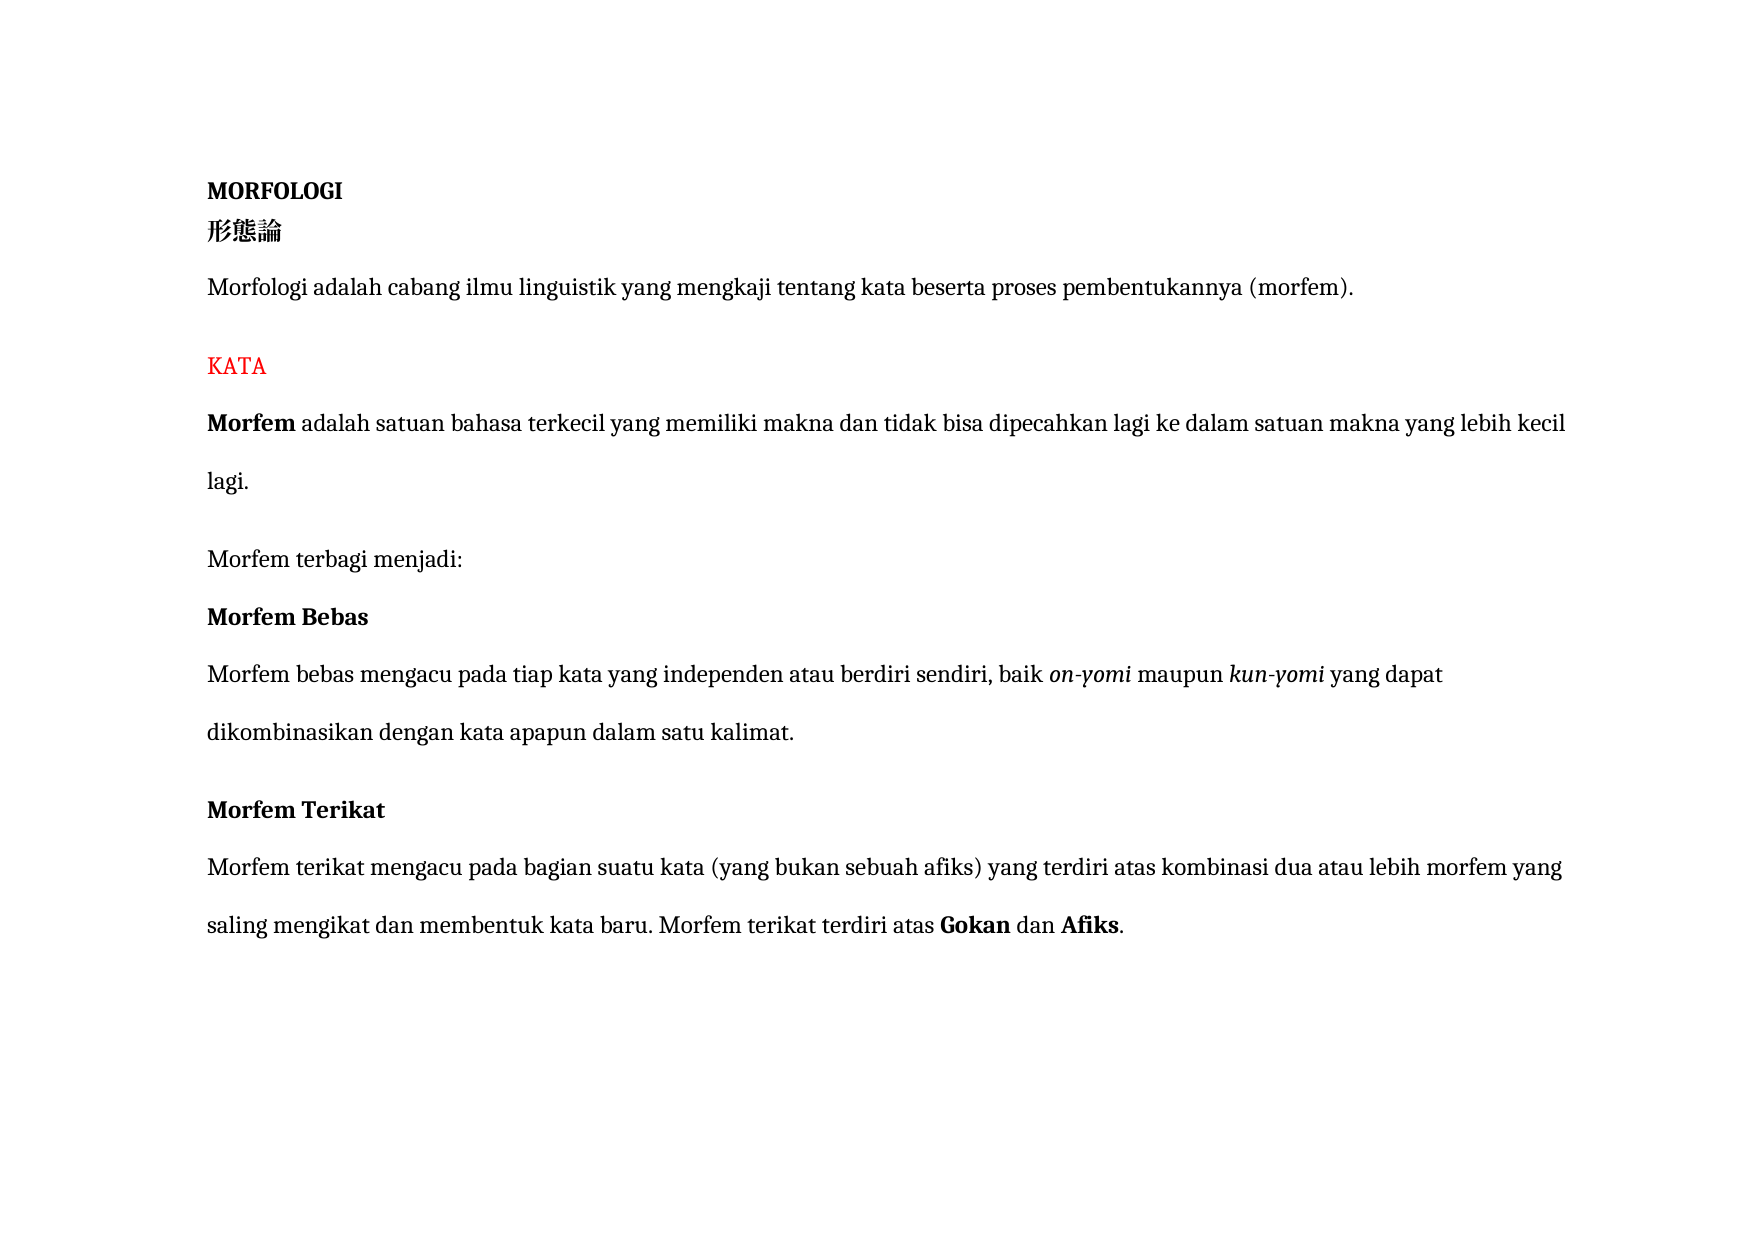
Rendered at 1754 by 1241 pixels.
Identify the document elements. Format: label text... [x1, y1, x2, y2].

text Morfem Terikat Morfem terikat mengacu pada bagian suatu kata (yang bukan sebuah afiks) yang terdiri atas kombinasi dua atau lebih morfem yang saling mengikat dan membentuk kata baru. Morfem terikat terdiri atas Gokan dan Afiks. [207, 796, 1577, 939]
text Morfologi adalah cabang ilmu linguistik yang mengkaji tentang kata beserta proses pembentukannya (morfem). [207, 273, 1577, 302]
text Morfem terbagi menjadi: Morfem Bebas Morfem bebas mengacu pada tiap kata yang independen atau berdiri sendiri, baik on-yomi maupun kun-yomi yang dapat dikombinasikan dengan kata apapun dalam satu kalimat. [207, 545, 1577, 746]
text KATA Morfem adalah satuan bahasa terkecil yang memiliki makna dan tidak bisa dipecahkan lagi ke dalam satuan makna yang lebih kecil lagi. [207, 352, 1577, 495]
text MORFOLOGI 形態論 [207, 177, 1577, 247]
